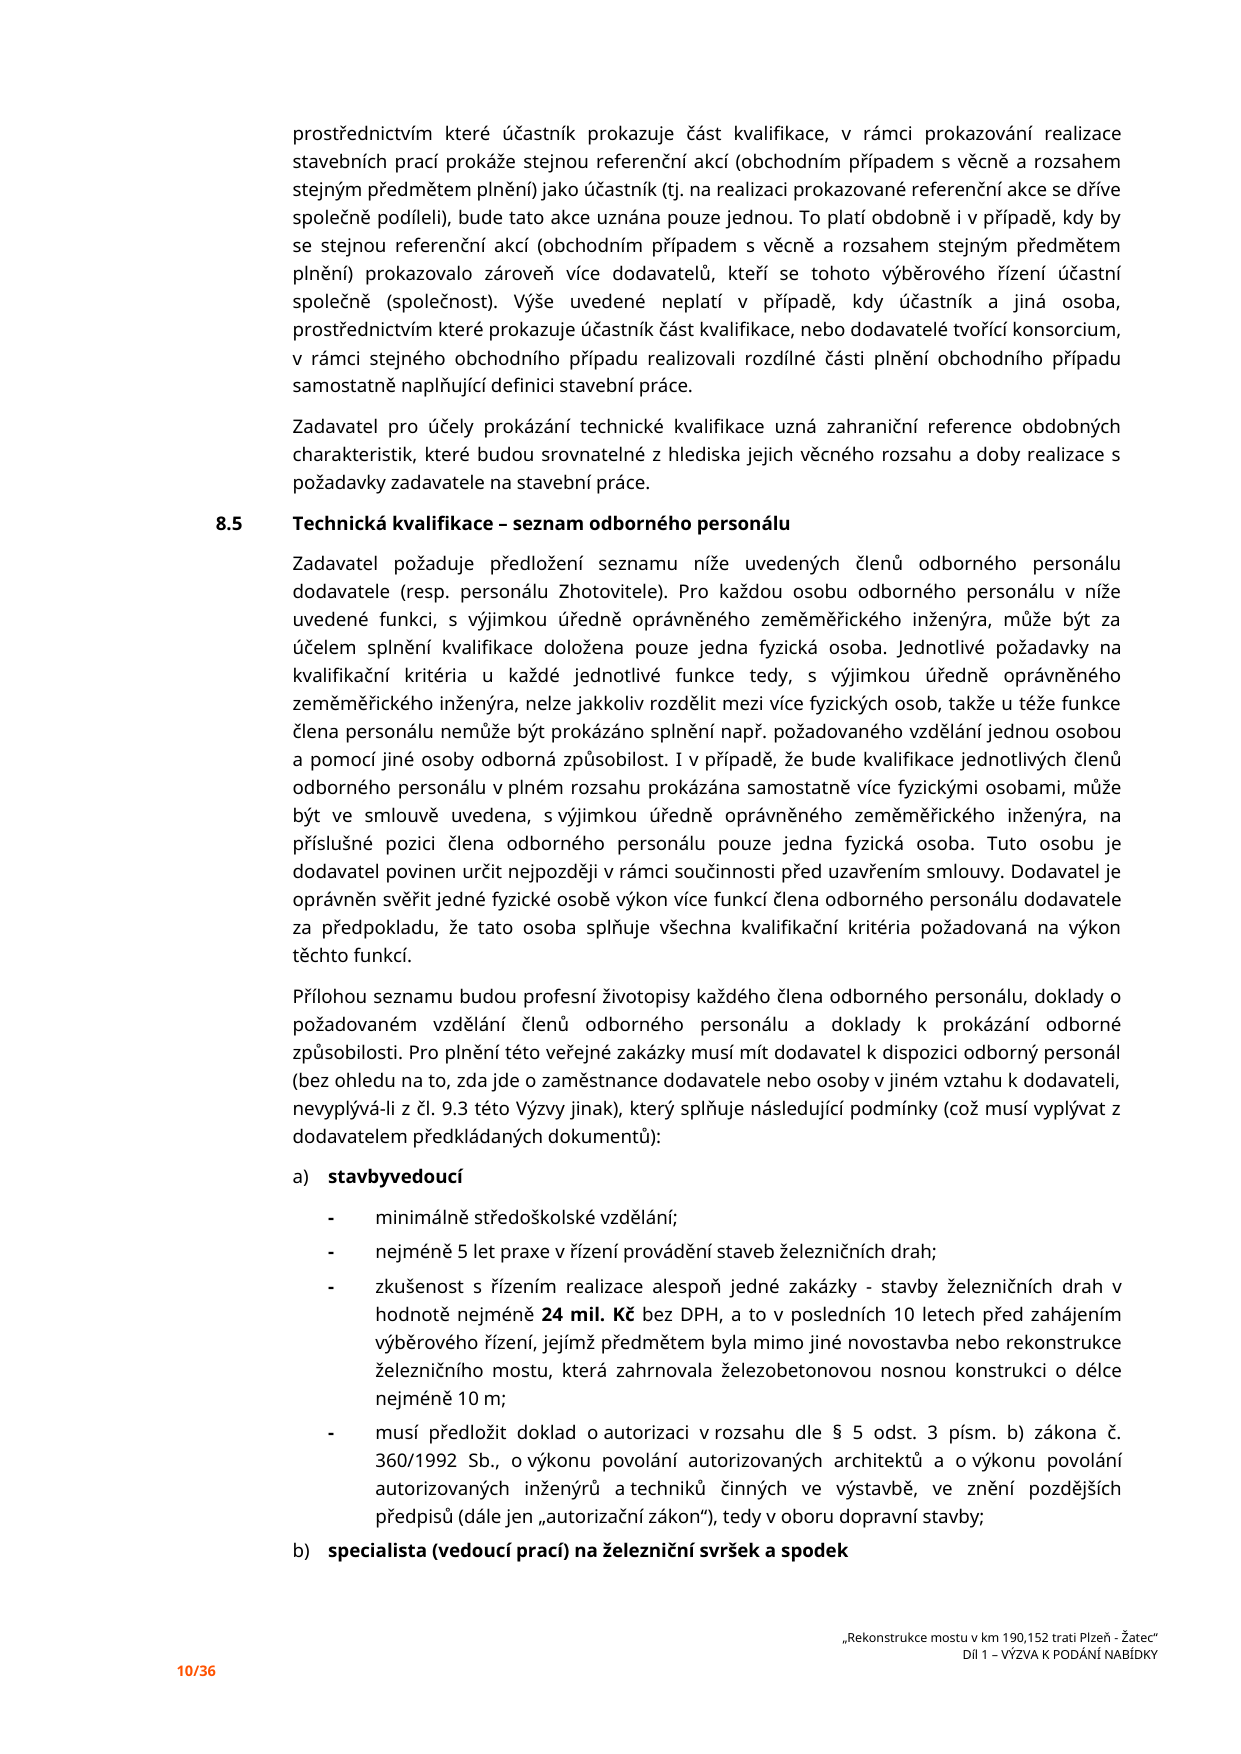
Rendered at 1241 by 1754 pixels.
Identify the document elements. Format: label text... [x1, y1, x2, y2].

text Zadavatel pro účely prokázání technické kvalifikace uzná zahraniční reference obdobných charakteristik, které budou srovnatelné z hlediska jejich věcného rozsahu a doby realizace s požadavky zadavatele na stavební práce. [292, 413, 1122, 495]
text Zadavatel požaduje předložení seznamu níže uvedených členů odborného personálu dodavatele (resp. personálu Zhotovitele). Pro každou osobu odborného personálu v níže uvedené funkci, s výjimkou úředně oprávněného zeměměřického inženýra, může být za účelem splnění kvalifikace doložena pouze jedna fyzická osoba. Jednotlivé požadavky na kvalifikační kritéria u každé jednotlivé funkce tedy, s výjimkou úředně oprávněného zeměměřického inženýra, nelze jakkoliv rozdělit mezi více fyzických osob, takže u téže funkce člena personálu nemůže být prokázáno splnění např. požadovaného vzdělání jednou osobou a pomocí jiné osoby odborná způsobilost. I v případě, že bude kvalifikace jednotlivých členů odborného personálu v plném rozsahu prokázána samostatně více fyzickými osobami, může být ve smlouvě uvedena, s výjimkou úředně oprávněného zeměměřického inženýra, na příslušné pozici člena odborného personálu pouze jedna fyzická osoba. Tuto osobu je dodavatel povinen určit nejpozději v rámci součinnosti před uzavřením smlouvy. Dodavatel je oprávněn svěřit jedné fyzické osobě výkon více funkcí člena odborného personálu dodavatele za předpokladu, že tato osoba splňuje všechna kvalifikační kritéria požadovaná na výkon těchto funkcí. [292, 550, 1122, 968]
text specialista (vedoucí prací) na železniční svršek a spodek [292, 1538, 1122, 1563]
text nejméně 5 let praxe v řízení provádění staveb železničních drah; [328, 1239, 1122, 1264]
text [292, 121, 1122, 398]
list stavbyvedoucí [292, 1164, 1122, 1189]
text minimálně středoškolské vzdělání; [328, 1204, 1122, 1230]
text Přílohou seznamu budou profesní životopisy každého člena odborného personálu, doklady o požadovaném vzdělání členů odborného personálu a doklady k prokázání odborné způsobilosti. Pro plnění této veřejné zakázky musí mít dodavatel k dispozici odborný personál (bez ohledu na to, zda jde o zaměstnance dodavatele nebo osoby v jiném vztahu k dodavateli, nevyplývá-li z čl. 9.3 této Výzvy jinak), který splňuje následující podmínky (což musí vyplývat z dodavatelem předkládaných dokumentů): [292, 983, 1122, 1149]
text musí předložit doklad o autorizaci v rozsahu dle § 5 odst. 3 písm. b) zákona č. 360/1992 Sb., o výkonu povolání autorizovaných architektů a o výkonu povolání autorizovaných inženýrů a techniků činných ve výstavbě, ve znění pozdějších předpisů (dále jen „autorizační zákon“), tedy v oboru dopravní stavby; [328, 1419, 1122, 1529]
text zkušenost s řízením realizace alespoň jedné zakázky - stavby železničních drah v hodnotě nejméně 24 mil. Kč bez DPH, a to v posledních 10 letech před zahájením výběrového řízení, jejímž předmětem byla mimo jiné novostavba nebo rekonstrukce železničního mostu, která zahrnovala železobetonovou nosnou konstrukci o délce nejméně 10 m; [328, 1273, 1122, 1411]
text Technická kvalifikace – seznam odborného personálu [216, 510, 1122, 535]
